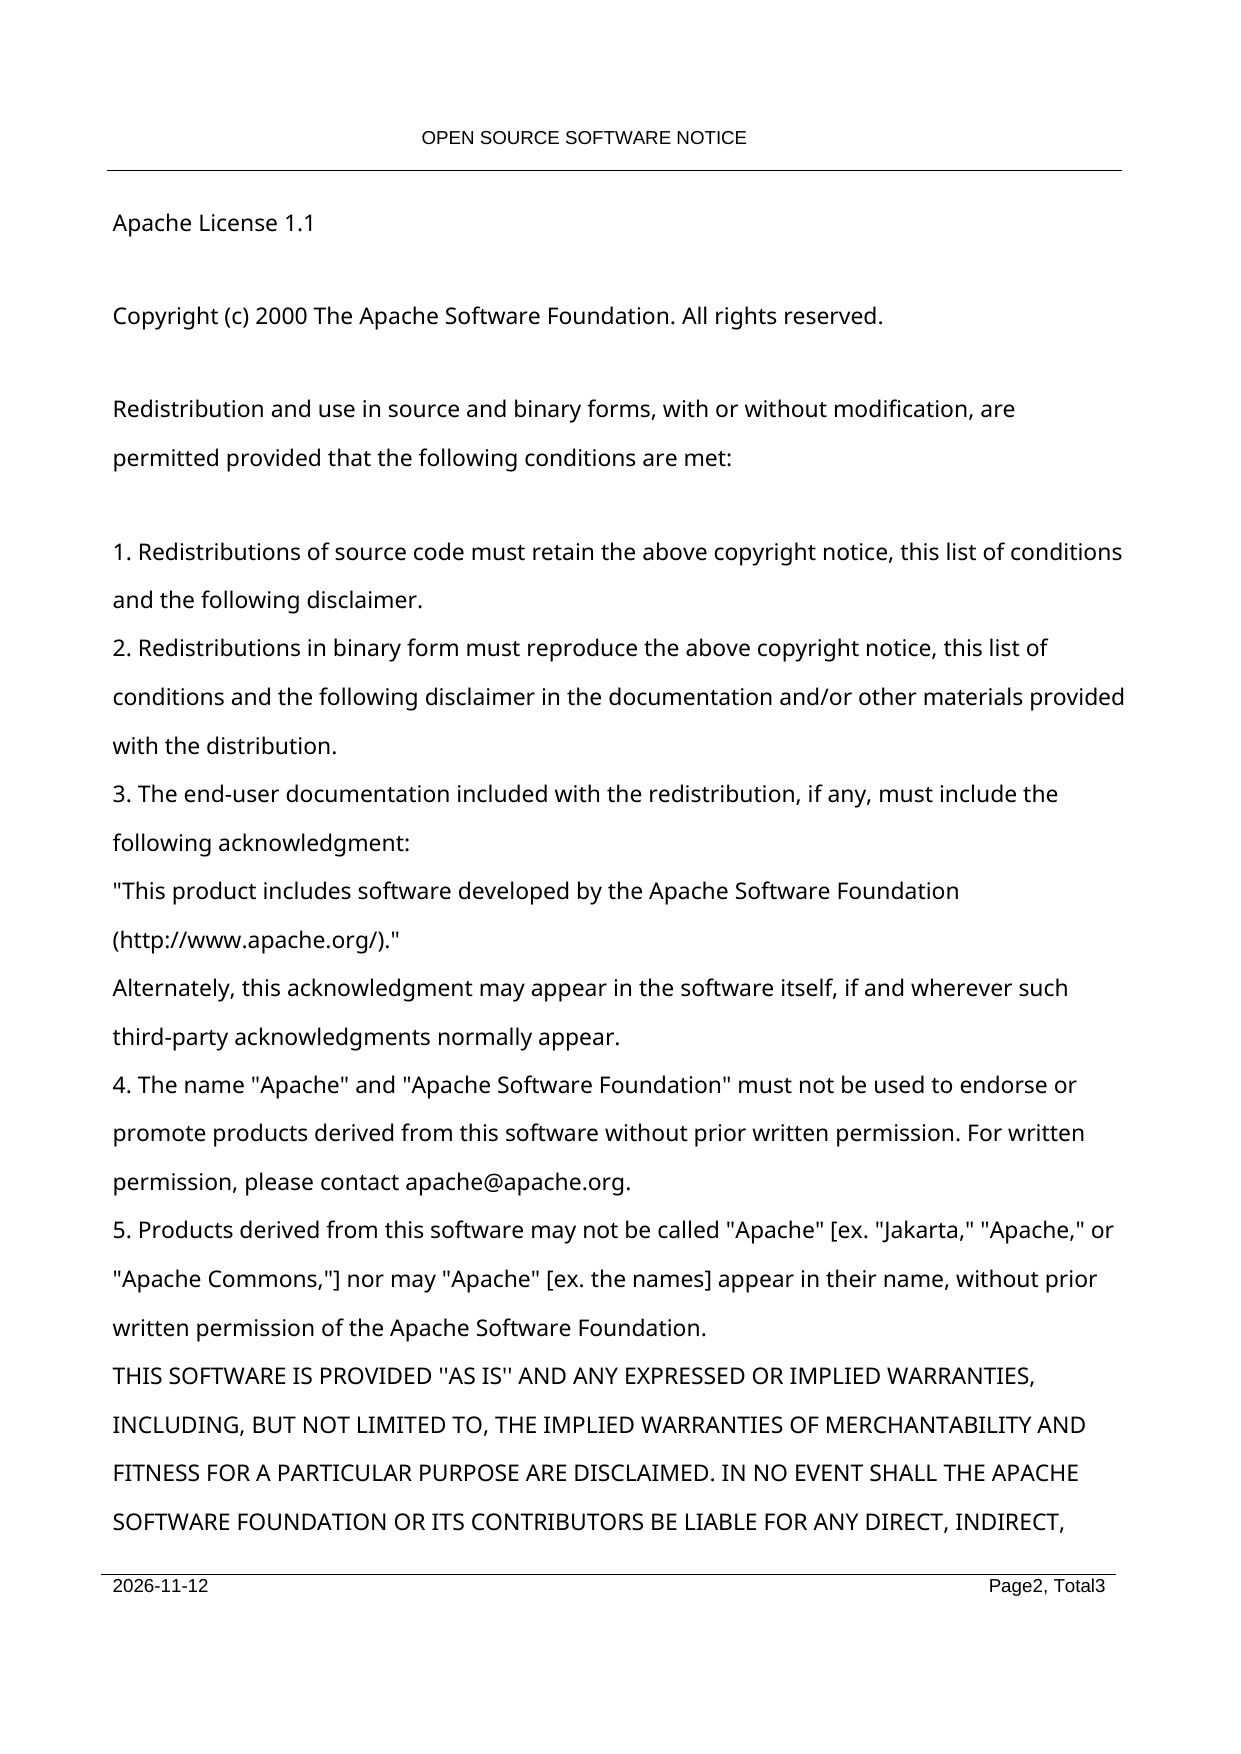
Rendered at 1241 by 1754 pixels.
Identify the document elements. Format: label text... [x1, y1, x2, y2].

text Copyright (c) 2000 The Apache Software Foundation. All rights reserved. [112, 299, 1128, 332]
text 3. The end-user documentation included with the redistribution, if any, must include the following acknowledgment: [112, 777, 1128, 858]
text Redistribution and use in source and binary forms, with or without modification, are permitted provided that the following conditions are met: [112, 393, 1128, 474]
text Apache License 1.1 [112, 206, 1128, 239]
text 2. Redistributions in binary form must reproduce the above copyright notice, this list of conditions and the following disclaimer in the documentation and/or other materials provided with the distribution. [112, 632, 1128, 762]
text 1. Redistributions of source code must retain the above copyright notice, this list of conditions and the following disclaimer. [112, 535, 1128, 616]
text "This product includes software developed by the Apache Software Foundation (http://www.apache.org/)." [112, 874, 1128, 955]
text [112, 1359, 1128, 1538]
text Alternately, this acknowledgment may appear in the software itself, if and wherever such third-party acknowledgments normally appear. [112, 971, 1128, 1052]
text 4. The name "Apache" and "Apache Software Foundation" must not be used to endorse or promote products derived from this software without prior written permission. For written permission, please contact apache@apache.org. [112, 1068, 1128, 1198]
text 5. Products derived from this software may not be called "Apache" [ex. "Jakarta," "Apache," or "Apache Commons,"] nor may "Apache" [ex. the names] appear in their name, without prior written permission of the Apache Software Foundation. [112, 1213, 1128, 1343]
